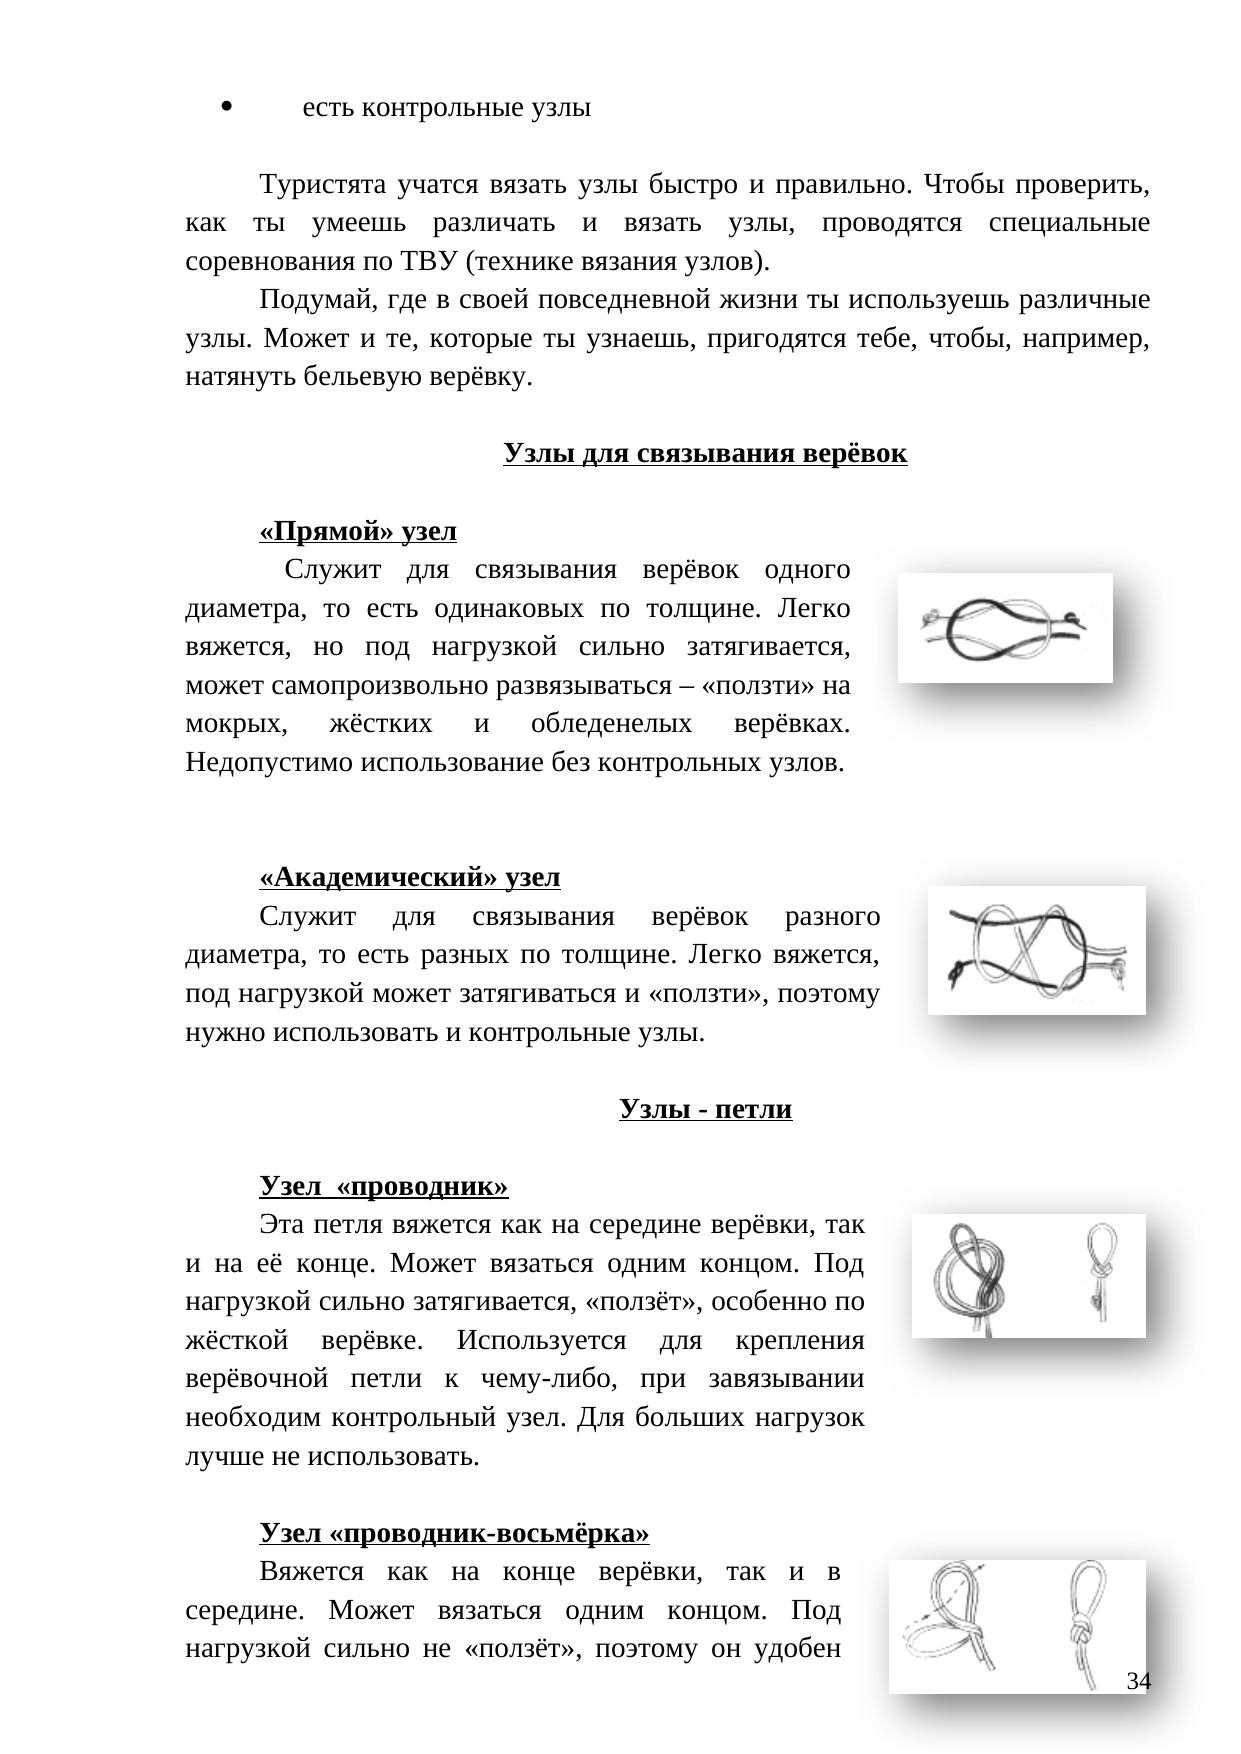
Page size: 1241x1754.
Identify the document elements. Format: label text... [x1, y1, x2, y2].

text «Академический» узел [185, 859, 1152, 893]
text Узел «проводник» [185, 1168, 1152, 1201]
text «Прямой» узел [185, 513, 1152, 546]
text Туристята учатся вязать узлы быстро и правильно. Чтобы проверить, как ты умеешь различать и вязать узлы, проводятся специальные соревнования по ТВУ (технике вязания узлов). [185, 166, 1152, 276]
text Эта петля вяжется как на середине верёвки, так и на её конце. Может вязаться одним концом. Под нагрузкой сильно затягивается, «ползёт», особенно по жёсткой верёвке. Используется для крепления верёвочной петли к чему-либо, при завязывании необходим контрольный узел. Для больших нагрузок лучше не использовать. [185, 1206, 1152, 1471]
text Подумай, где в своей повседневной жизни ты используешь различные узлы. Может и те, которые ты узнаешь, пригодятся тебе, чтобы, например, натянуть бельевую верёвку. [185, 281, 1152, 392]
text Узлы для связывания верёвок [185, 436, 1152, 469]
text Узел «проводник-восьмёрка» [185, 1515, 1152, 1548]
text Служит для связывания верёвок разного диаметра, то есть разных по толщине. Легко вяжется, под нагрузкой может затягиваться и «ползти», поэтому нужно использовать и контрольные узлы. [185, 898, 926, 1047]
list есть контрольные узлы [148, 89, 1152, 122]
text Служит для связывания верёвок одного диаметра, то есть одинаковых по толщине. Легко вяжется, но под нагрузкой сильно затягивается, может самопроизвольно развязываться – «ползти» на мокрых, жёстких и обледенелых верёвках. Недопустимо использование без контрольных узлов. [185, 551, 1152, 777]
text Узлы - петли [185, 1091, 1152, 1124]
